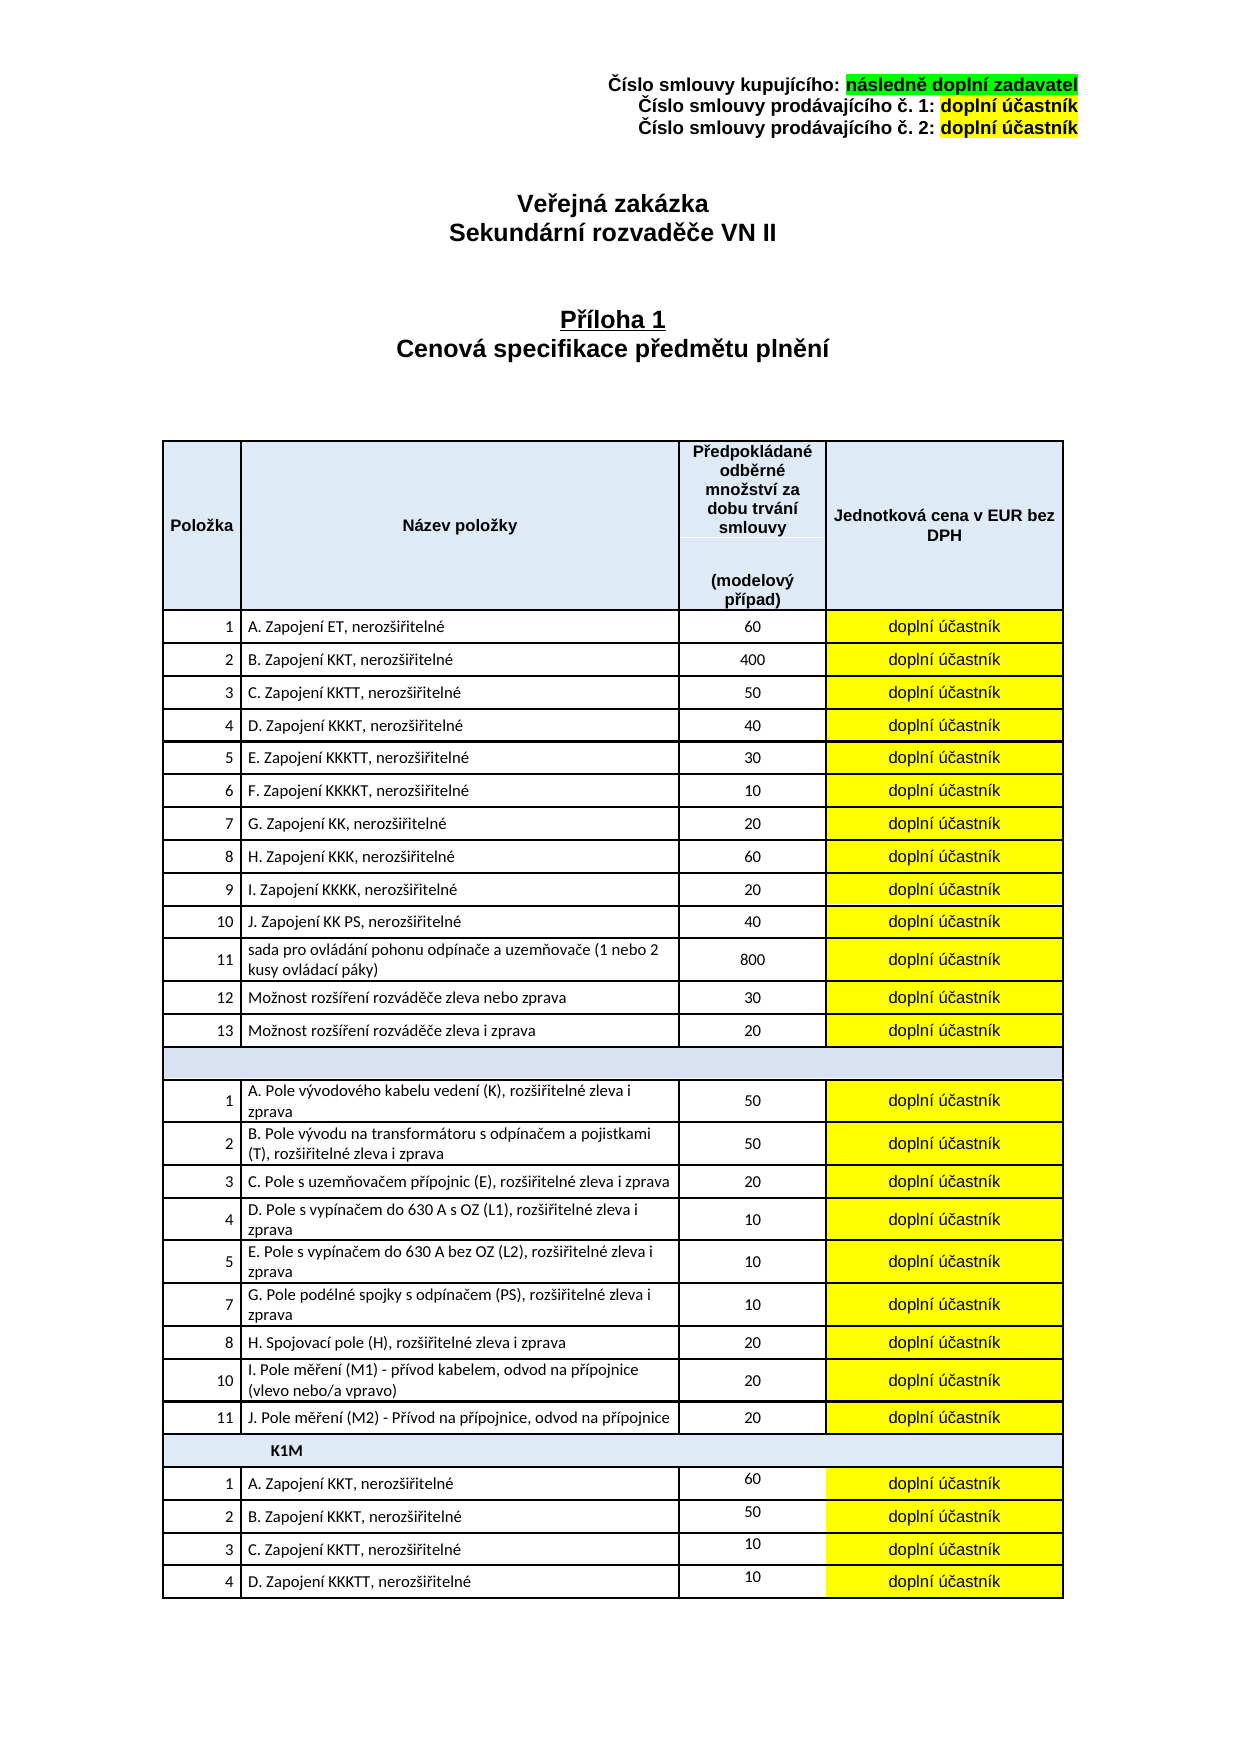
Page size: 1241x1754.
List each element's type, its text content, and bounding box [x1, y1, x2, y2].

table_header Název položky [242, 442, 678, 609]
table_cell doplní účastník [827, 841, 1062, 872]
table_cell doplní účastník [827, 1166, 1062, 1197]
table_cell I. Pole měření (M1) - přívod kabelem, odvod na přípojnice (vlevo nebo/a vpravo) [242, 1360, 678, 1400]
table_cell I. Zapojení KKKK, nerozšiřitelné [242, 874, 678, 904]
table_cell sada pro ovládání pohonu odpínače a uzemňovače (1 nebo 2 kusy ovládací páky) [242, 939, 678, 980]
table_cell 50 [680, 1501, 826, 1532]
table_cell 4 [164, 710, 240, 740]
table_cell doplní účastník [827, 677, 1062, 708]
table_cell 800 [680, 939, 825, 980]
table_cell 10 [680, 1199, 825, 1239]
table_cell B. Zapojení KKT, nerozšiřitelné [242, 644, 678, 675]
table_cell 20 [680, 1166, 825, 1197]
table_cell K1M [164, 1435, 1062, 1466]
table_cell 12 [164, 982, 240, 1013]
table_cell 6 [164, 775, 240, 806]
table_cell B. Pole vývodu na transformátoru s odpínačem a pojistkami (T), rozšiřitelné zleva i zprava [242, 1123, 678, 1164]
table_cell doplní účastník [827, 1015, 1062, 1046]
table_cell F. Zapojení KKKKT, nerozšiřitelné [242, 775, 678, 806]
table_cell 3 [164, 677, 240, 708]
table_cell 40 [680, 907, 825, 937]
table_cell 50 [680, 1123, 825, 1164]
table_cell 1 [164, 611, 240, 642]
table_cell 5 [164, 743, 240, 773]
table_cell A. Zapojení ET, nerozšiřitelné [242, 611, 678, 642]
table_cell 10 [164, 1360, 240, 1400]
table_header Položka [164, 442, 240, 609]
table_cell J. Zapojení KK PS, nerozšiřitelné [242, 907, 678, 937]
table_cell 10 [680, 1534, 826, 1564]
text Cenová specifikace předmětu plnění [148, 333, 1078, 362]
table_cell doplní účastník [827, 1360, 1062, 1400]
table_header Jednotková cena v EUR bez DPH [827, 442, 1062, 609]
table_cell doplní účastník [827, 775, 1062, 806]
table_cell A. Pole vývodového kabelu vedení (K), rozšiřitelné zleva i zprava [242, 1081, 678, 1121]
table_cell doplní účastník [827, 1284, 1062, 1325]
table_cell 30 [680, 743, 825, 773]
table_cell Možnost rozšíření rozváděče zleva nebo zprava [242, 982, 678, 1013]
table_cell 3 [164, 1166, 240, 1197]
table_cell 9 [164, 874, 240, 904]
table_cell E. Zapojení KKKTT, nerozšiřitelné [242, 743, 678, 773]
table_cell A. Zapojení KKT, nerozšiřitelné [242, 1468, 678, 1499]
table_cell doplní účastník [827, 644, 1062, 675]
table_cell [164, 1048, 1062, 1078]
table_cell 10 [164, 907, 240, 937]
table_cell E. Pole s vypínačem do 630 A bez OZ (L2), rozšiřitelné zleva i zprava [242, 1241, 678, 1282]
table_cell 1 [164, 1468, 240, 1499]
table_cell doplní účastník [827, 982, 1062, 1013]
table_cell 2 [164, 1501, 240, 1532]
table_cell 20 [680, 1403, 825, 1433]
table_cell 1 [164, 1081, 240, 1121]
table_cell 3 [164, 1534, 240, 1564]
table_cell H. Spojovací pole (H), rozšiřitelné zleva i zprava [242, 1327, 678, 1358]
table_cell C. Zapojení KKTT, nerozšiřitelné [242, 677, 678, 708]
table_cell doplní účastník [827, 1327, 1062, 1358]
table_cell doplní účastník [827, 808, 1062, 839]
table_cell 20 [680, 1360, 825, 1400]
table_cell doplní účastník [827, 1241, 1062, 1282]
table_cell H. Zapojení KKK, nerozšiřitelné [242, 841, 678, 872]
table_cell Možnost rozšíření rozváděče zleva i zprava [242, 1015, 678, 1046]
table_cell G. Pole podélné spojky s odpínačem (PS), rozšiřitelné zleva i zprava [242, 1284, 678, 1325]
table_cell 50 [680, 1081, 825, 1121]
table_cell doplní účastník [827, 1123, 1062, 1164]
table_cell 7 [164, 808, 240, 839]
table_cell doplní účastník [826, 1534, 1062, 1564]
table_cell doplní účastník [827, 710, 1062, 740]
table_cell doplní účastník [827, 743, 1062, 773]
table_cell 8 [164, 841, 240, 872]
table_cell C. Zapojení KKTT, nerozšiřitelné [242, 1534, 678, 1564]
table_cell 50 [680, 677, 825, 708]
table_cell 20 [680, 874, 825, 904]
table_cell D. Pole s vypínačem do 630 A s OZ (L1), rozšiřitelné zleva i zprava [242, 1199, 678, 1239]
table_cell doplní účastník [826, 1501, 1062, 1532]
table_cell 2 [164, 1123, 240, 1164]
table_cell doplní účastník [826, 1566, 1062, 1597]
table_cell 400 [680, 644, 825, 675]
table_cell 10 [680, 1284, 825, 1325]
table_cell doplní účastník [827, 611, 1062, 642]
table_cell B. Zapojení KKKT, nerozšiřitelné [242, 1501, 678, 1532]
table_cell doplní účastník [827, 939, 1062, 980]
table_cell 11 [164, 939, 240, 980]
table_cell 20 [680, 1327, 825, 1358]
table_cell 10 [680, 775, 825, 806]
table_cell 20 [680, 808, 825, 839]
table_cell doplní účastník [827, 1199, 1062, 1239]
table_cell [680, 538, 825, 569]
table_cell 5 [164, 1241, 240, 1282]
table_cell doplní účastník [827, 1081, 1062, 1121]
table_cell 13 [164, 1015, 240, 1046]
table_cell D. Zapojení KKKTT, nerozšiřitelné [242, 1566, 678, 1597]
table_cell 11 [164, 1403, 240, 1433]
table_cell doplní účastník [827, 907, 1062, 937]
table_cell 10 [680, 1566, 826, 1597]
table_cell 4 [164, 1566, 240, 1597]
table_cell 20 [680, 1015, 825, 1046]
table_cell (modelový případ) [680, 569, 825, 609]
table_cell 7 [164, 1284, 240, 1325]
table_cell J. Pole měření (M2) - Přívod na přípojnice, odvod na přípojnice [242, 1403, 678, 1433]
table_cell 8 [164, 1327, 240, 1358]
table_header Předpokládané odběrné množství za dobu trvání smlouvy [680, 442, 825, 537]
text Příloha 1 [148, 304, 1078, 333]
table_cell 4 [164, 1199, 240, 1239]
table_cell G. Zapojení KK, nerozšiřitelné [242, 808, 678, 839]
table_cell 40 [680, 710, 825, 740]
table_cell C. Pole s uzemňovačem přípojnic (E), rozšiřitelné zleva i zprava [242, 1166, 678, 1197]
table_cell 60 [680, 611, 825, 642]
table_cell 30 [680, 982, 825, 1013]
table_cell 60 [680, 1468, 826, 1499]
table_cell D. Zapojení KKKT, nerozšiřitelné [242, 710, 678, 740]
table_cell doplní účastník [826, 1468, 1062, 1499]
table_cell 10 [680, 1241, 825, 1282]
table_cell 2 [164, 644, 240, 675]
table_cell doplní účastník [827, 874, 1062, 904]
table_cell 60 [680, 841, 825, 872]
table_cell doplní účastník [827, 1403, 1062, 1433]
